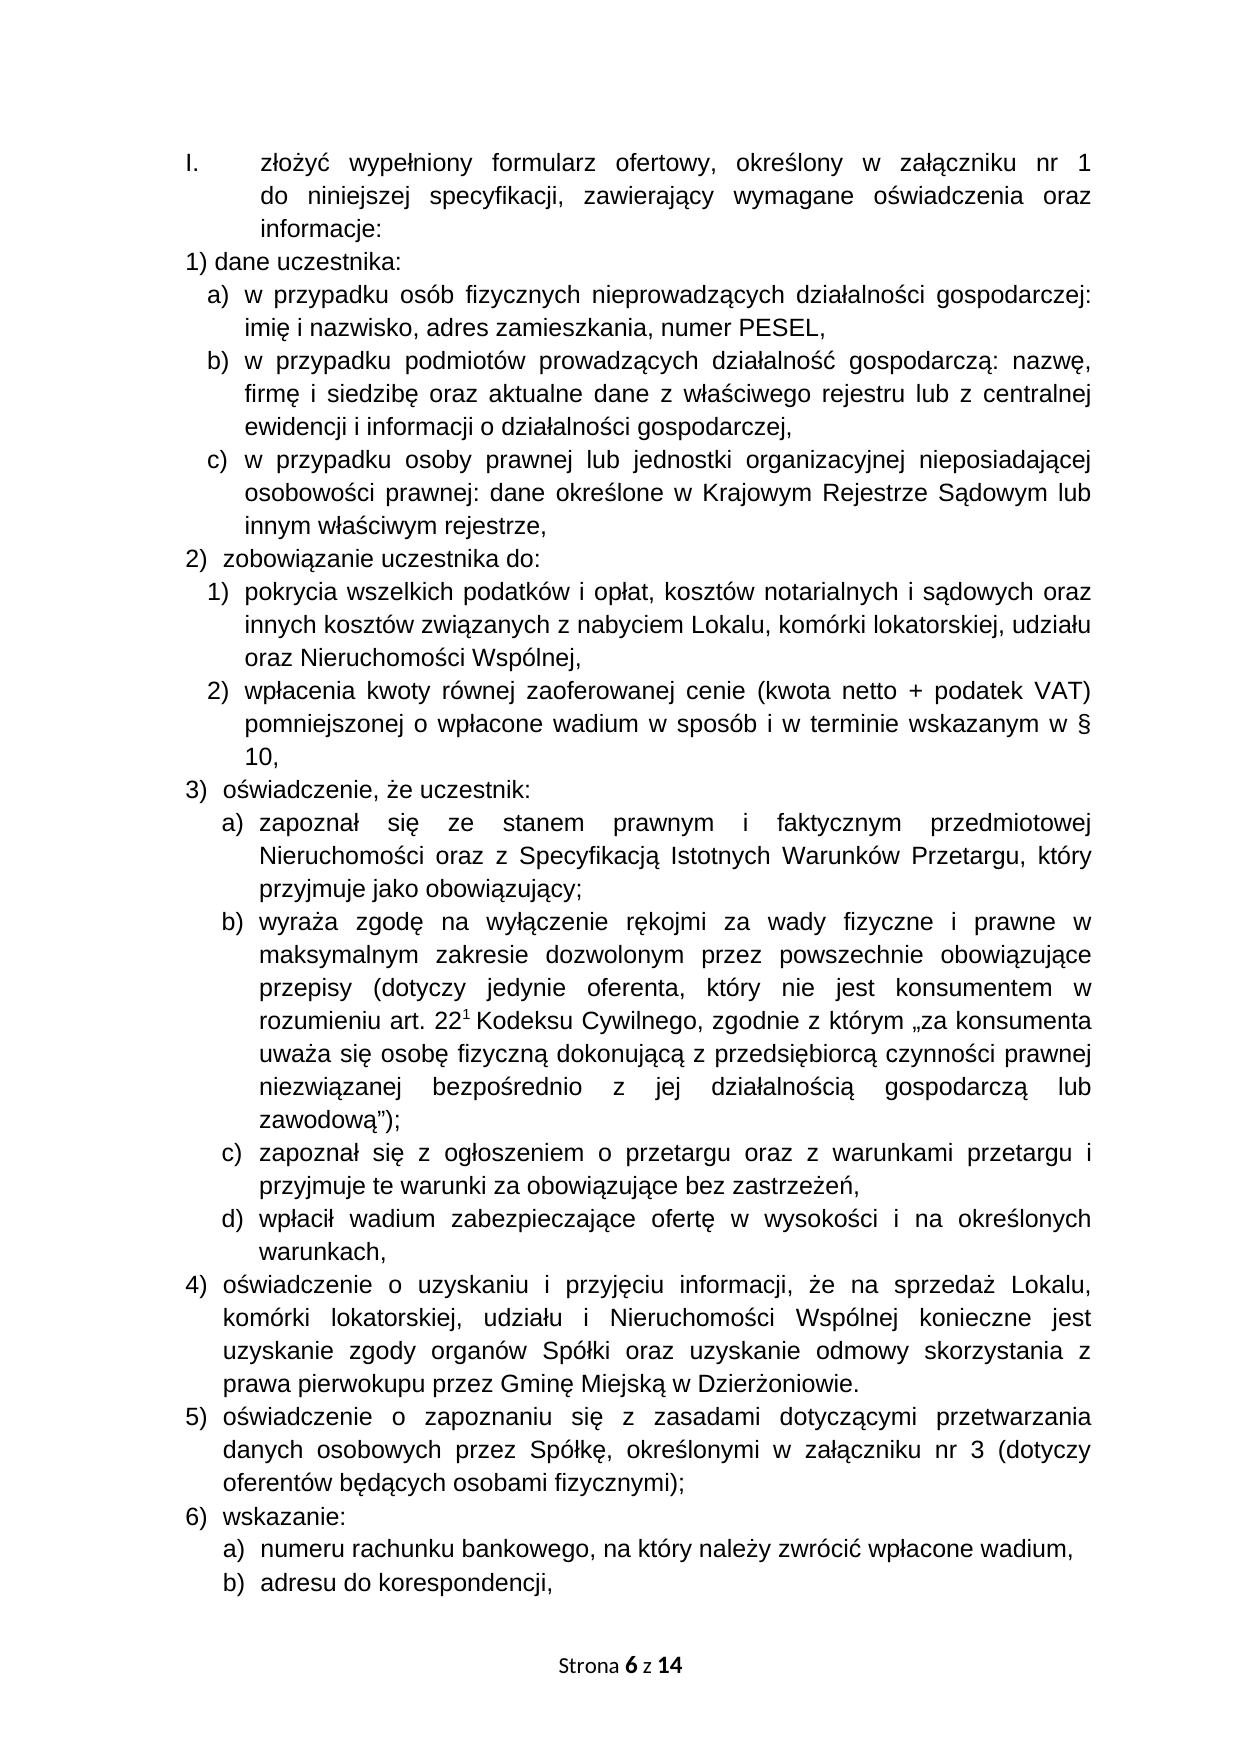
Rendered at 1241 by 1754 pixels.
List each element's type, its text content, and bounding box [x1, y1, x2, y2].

list wpłacenia kwoty równej zaoferowanej cenie (kwota netto + podatek VAT) pomniejszonej o wpłacone wadium w sposób i w terminie wskazanym w § 10, [207, 676, 1093, 771]
text 1) dane uczestnika: [185, 247, 1093, 275]
list wyraża zgodę na wyłączenie rękojmi za wady fizyczne i prawne w maksymalnym zakresie dozwolonym przez powszechnie obowiązujące przepisy (dotyczy jedynie oferenta, który nie jest konsumentem w rozumieniu art. 221 Kodeksu Cywilnego, zgodnie z którym „za konsumenta uważa się osobę fizyczną dokonującą z przedsiębiorcą czynności prawnej niezwiązanej bezpośrednio z jej działalnością gospodarczą lub zawodową”); [221, 907, 1093, 1134]
list zapoznał się ze stanem prawnym i faktycznym przedmiotowej Nieruchomości oraz z Specyfikacją Istotnych Warunków Przetargu, który przyjmuje jako obowiązujący; [221, 808, 1093, 903]
list złożyć wypełniony formularz ofertowy, określony w załączniku nr 1 do niniejszej specyfikacji, zawierający wymagane oświadczenia oraz informacje: [185, 148, 1093, 242]
list adresu do korespondencji, [223, 1567, 1093, 1596]
list oświadczenie, że uczestnik: [185, 775, 1093, 804]
list pokrycia wszelkich podatków i opłat, kosztów notarialnych i sądowych oraz innych kosztów związanych z nabyciem Lokalu, komórki lokatorskiej, udziału oraz Nieruchomości Wspólnej, [207, 577, 1093, 672]
list w przypadku osób fizycznych nieprowadzących działalności gospodarczej: imię i nazwisko, adres zamieszkania, numer PESEL, [207, 280, 1093, 341]
list zapoznał się z ogłoszeniem o przetargu oraz z warunkami przetargu i przyjmuje te warunki za obowiązujące bez zastrzeżeń, [221, 1138, 1093, 1200]
list zobowiązanie uczestnika do: [185, 544, 1093, 573]
list wpłacił wadium zabezpieczające ofertę w wysokości i na określonych warunkach, [221, 1204, 1093, 1266]
list oświadczenie o uzyskaniu i przyjęciu informacji, że na sprzedaż Lokalu, komórki lokatorskiej, udziału i Nieruchomości Wspólnej konieczne jest uzyskanie zgody organów Spółki oraz uzyskanie odmowy skorzystania z prawa pierwokupu przez Gminę Miejską w Dzierżoniowie. [185, 1270, 1093, 1398]
list wskazanie: [185, 1501, 1093, 1530]
list w przypadku podmiotów prowadzących działalność gospodarczą: nazwę, firmę i siedzibę oraz aktualne dane z właściwego rejestru lub z centralnej ewidencji i informacji o działalności gospodarczej, [207, 346, 1093, 441]
list numeru rachunku bankowego, na który należy zwrócić wpłacone wadium, [223, 1534, 1093, 1563]
list oświadczenie o zapoznaniu się z zasadami dotyczącymi przetwarzania danych osobowych przez Spółkę, określonymi w załączniku nr 3 (dotyczy oferentów będących osobami fizycznymi); [185, 1402, 1093, 1497]
list w przypadku osoby prawnej lub jednostki organizacyjnej nieposiadającej osobowości prawnej: dane określone w Krajowym Rejestrze Sądowym lub innym właściwym rejestrze, [207, 445, 1093, 539]
